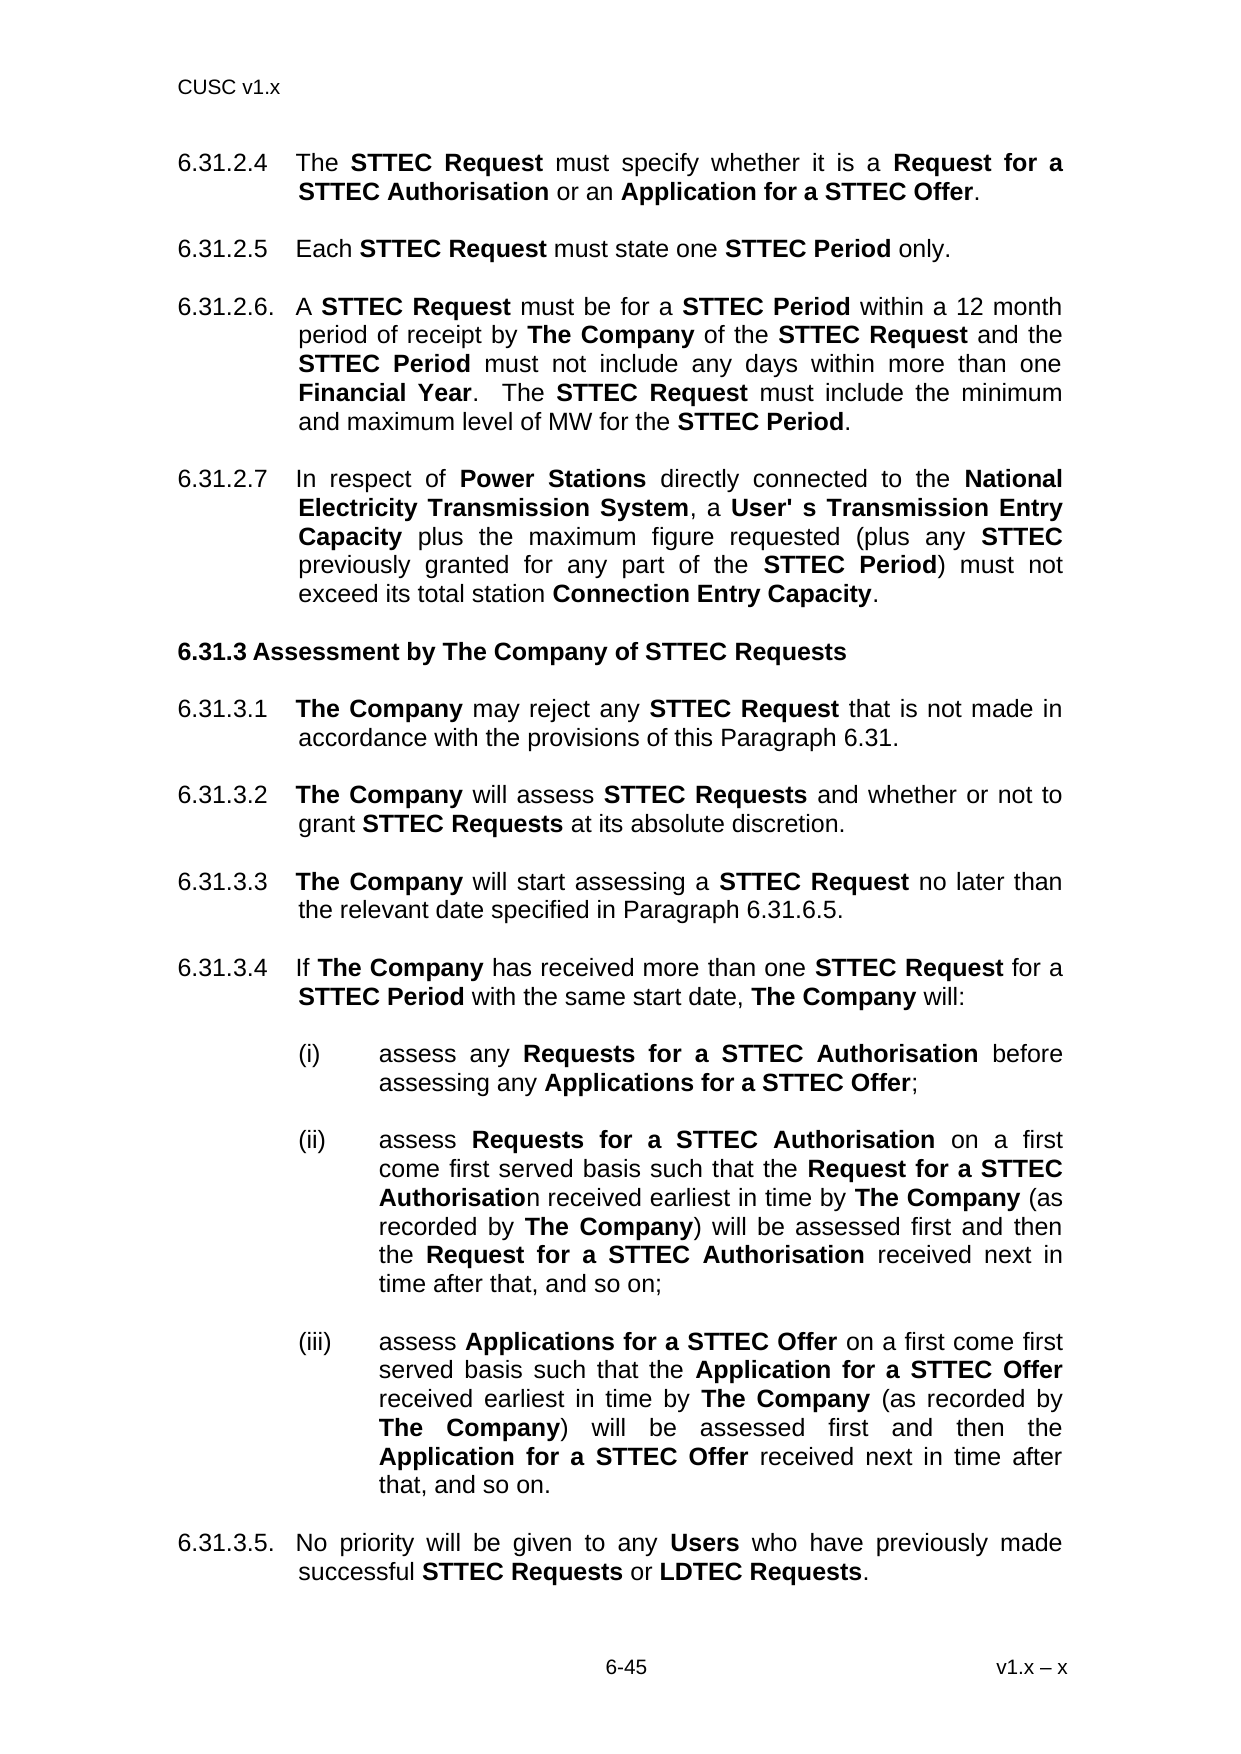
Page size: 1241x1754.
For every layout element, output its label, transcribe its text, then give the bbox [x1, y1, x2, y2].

text 6.31.3.3 The Company will start assessing a STTEC Request no later than the relevant date specified in Paragraph 6.31.6.5. [177, 866, 1063, 924]
text 6.31.2.4 The STTEC Request must specify whether it is a Request for a STTEC Authorisation or an Application for a STTEC Offer. [177, 148, 1063, 205]
text 6.31.3.2 The Company will assess STTEC Requests and whether or not to grant STTEC Requests at its absolute discretion. [177, 780, 1063, 838]
text (ii) assess Requests for a STTEC Authorisation on a first come first served basis such that the Request for a STTEC Authorisation received earliest in time by The Company (as recorded by The Company) will be assessed first and then the Request for a STTEC Authorisation received next in time after that, and so on; [177, 1125, 1063, 1298]
text 6.31.2.7 In respect of Power Stations directly connected to the National Electricity Transmission System, a User' s Transmission Entry Capacity plus the maximum figure requested (plus any STTEC previously granted for any part of the STTEC Period) must not exceed its total station Connection Entry Capacity. [177, 464, 1063, 608]
text 6.31.2.5 Each STTEC Request must state one STTEC Period only. [177, 234, 1063, 263]
text 6.31.3.4 If The Company has received more than one STTEC Request for a STTEC Period with the same start date, The Company will: [177, 953, 1063, 1010]
text 6.31.2.6. A STTEC Request must be for a STTEC Period within a 12 month period of receipt by The Company of the STTEC Request and the STTEC Period must not include any days within more than one Financial Year. The STTEC Request must include the minimum and maximum level of MW for the STTEC Period. [177, 291, 1063, 435]
text 6.31.3.1 The Company may reject any STTEC Request that is not made in accordance with the provisions of this Paragraph 6.31. [177, 694, 1063, 751]
text 6.31.3 Assessment by The Company of STTEC Requests [177, 636, 1063, 665]
text 6.31.3.5. No priority will be given to any Users who have previously made successful STTEC Requests or LDTEC Requests. [177, 1528, 1063, 1585]
text (i) assess any Requests for a STTEC Authorisation before assessing any Applications for a STTEC Offer; [177, 1039, 1063, 1096]
text (iii) assess Applications for a STTEC Offer on a first come first served basis such that the Application for a STTEC Offer received earliest in time by The Company (as recorded by The Company) will be assessed first and then the Application for a STTEC Offer received next in time after that, and so on. [177, 1326, 1063, 1499]
